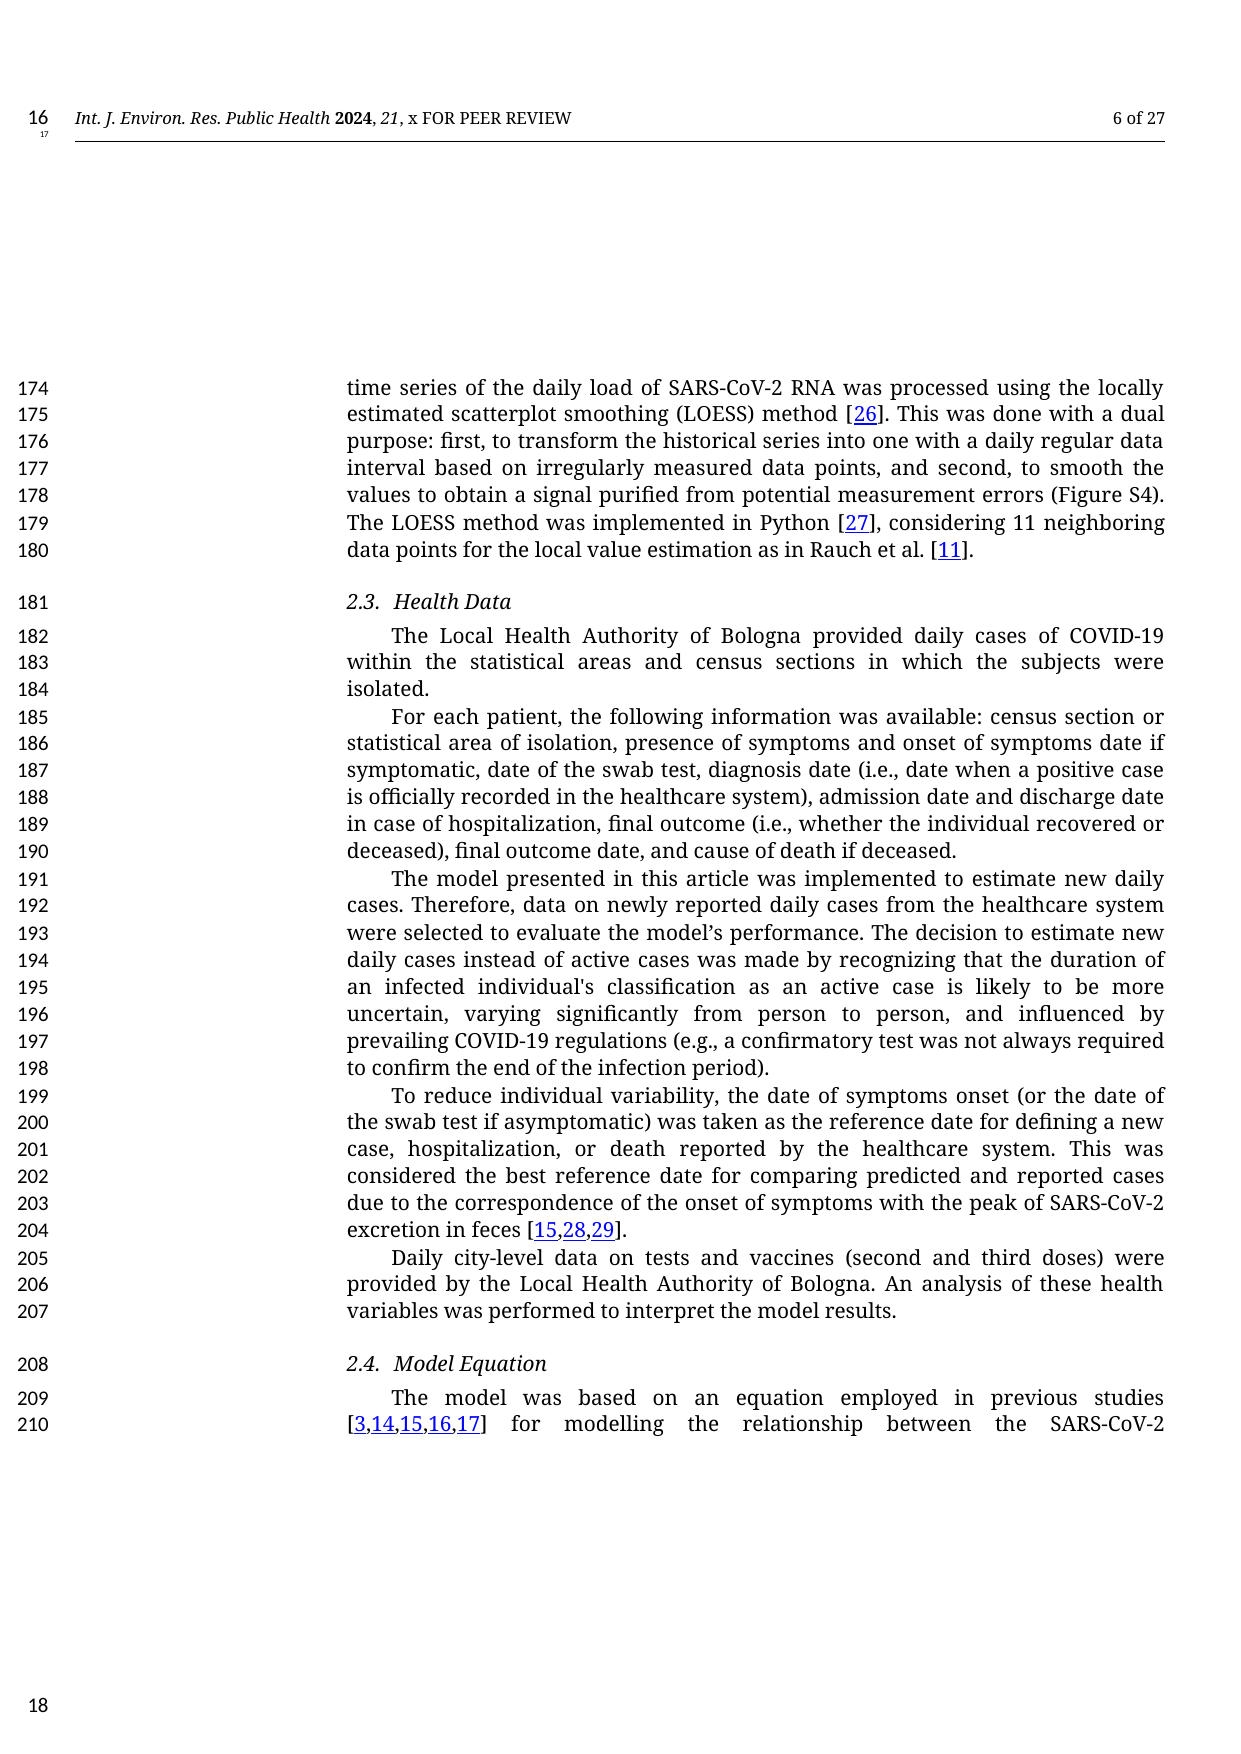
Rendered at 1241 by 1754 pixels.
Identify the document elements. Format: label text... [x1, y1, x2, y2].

text The model presented in this article was implemented to estimate new daily cases. Therefore, data on newly reported daily cases from the healthcare system were selected to evaluate the model’s performance. The decision to estimate new daily cases instead of active cases was made by recognizing that the duration of an infected individual's classification as an active case is likely to be more uncertain, varying significantly from person to person, and influenced by prevailing COVID-19 regulations (e.g., a confirmatory test was not always required to confirm the end of the infection period). [347, 865, 1165, 1082]
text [347, 1383, 1165, 1437]
text Daily city-level data on tests and vaccines (second and third doses) were provided by the Local Health Authority of Bologna. An analysis of these health variables was performed to interpret the model results. [347, 1244, 1165, 1325]
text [347, 374, 1165, 563]
text For each patient, the following information was available: census section or statistical area of isolation, presence of symptoms and onset of symptoms date if symptomatic, date of the swab test, diagnosis date (i.e., date when a positive case is officially recorded in the healthcare system), admission date and discharge date in case of hospitalization, final outcome (i.e., whether the individual recovered or deceased), final outcome date, and cause of death if deceased. [347, 703, 1165, 865]
text To reduce individual variability, the date of symptoms onset (or the date of the swab test if asymptomatic) was taken as the reference date for defining a new case, hospitalization, or death reported by the healthcare system. This was considered the best reference date for comparing predicted and reported cases due to the correspondence of the onset of symptoms with the peak of SARS-CoV-2 excretion in feces [15,28,29]. [347, 1082, 1165, 1244]
subtitle 2.4. Model Equation [347, 1350, 1165, 1377]
text The Local Health Authority of Bologna provided daily cases of COVID-19 within the statistical areas and census sections in which the subjects were isolated. [347, 621, 1165, 703]
subtitle 2.3. Health Data [347, 588, 1165, 615]
